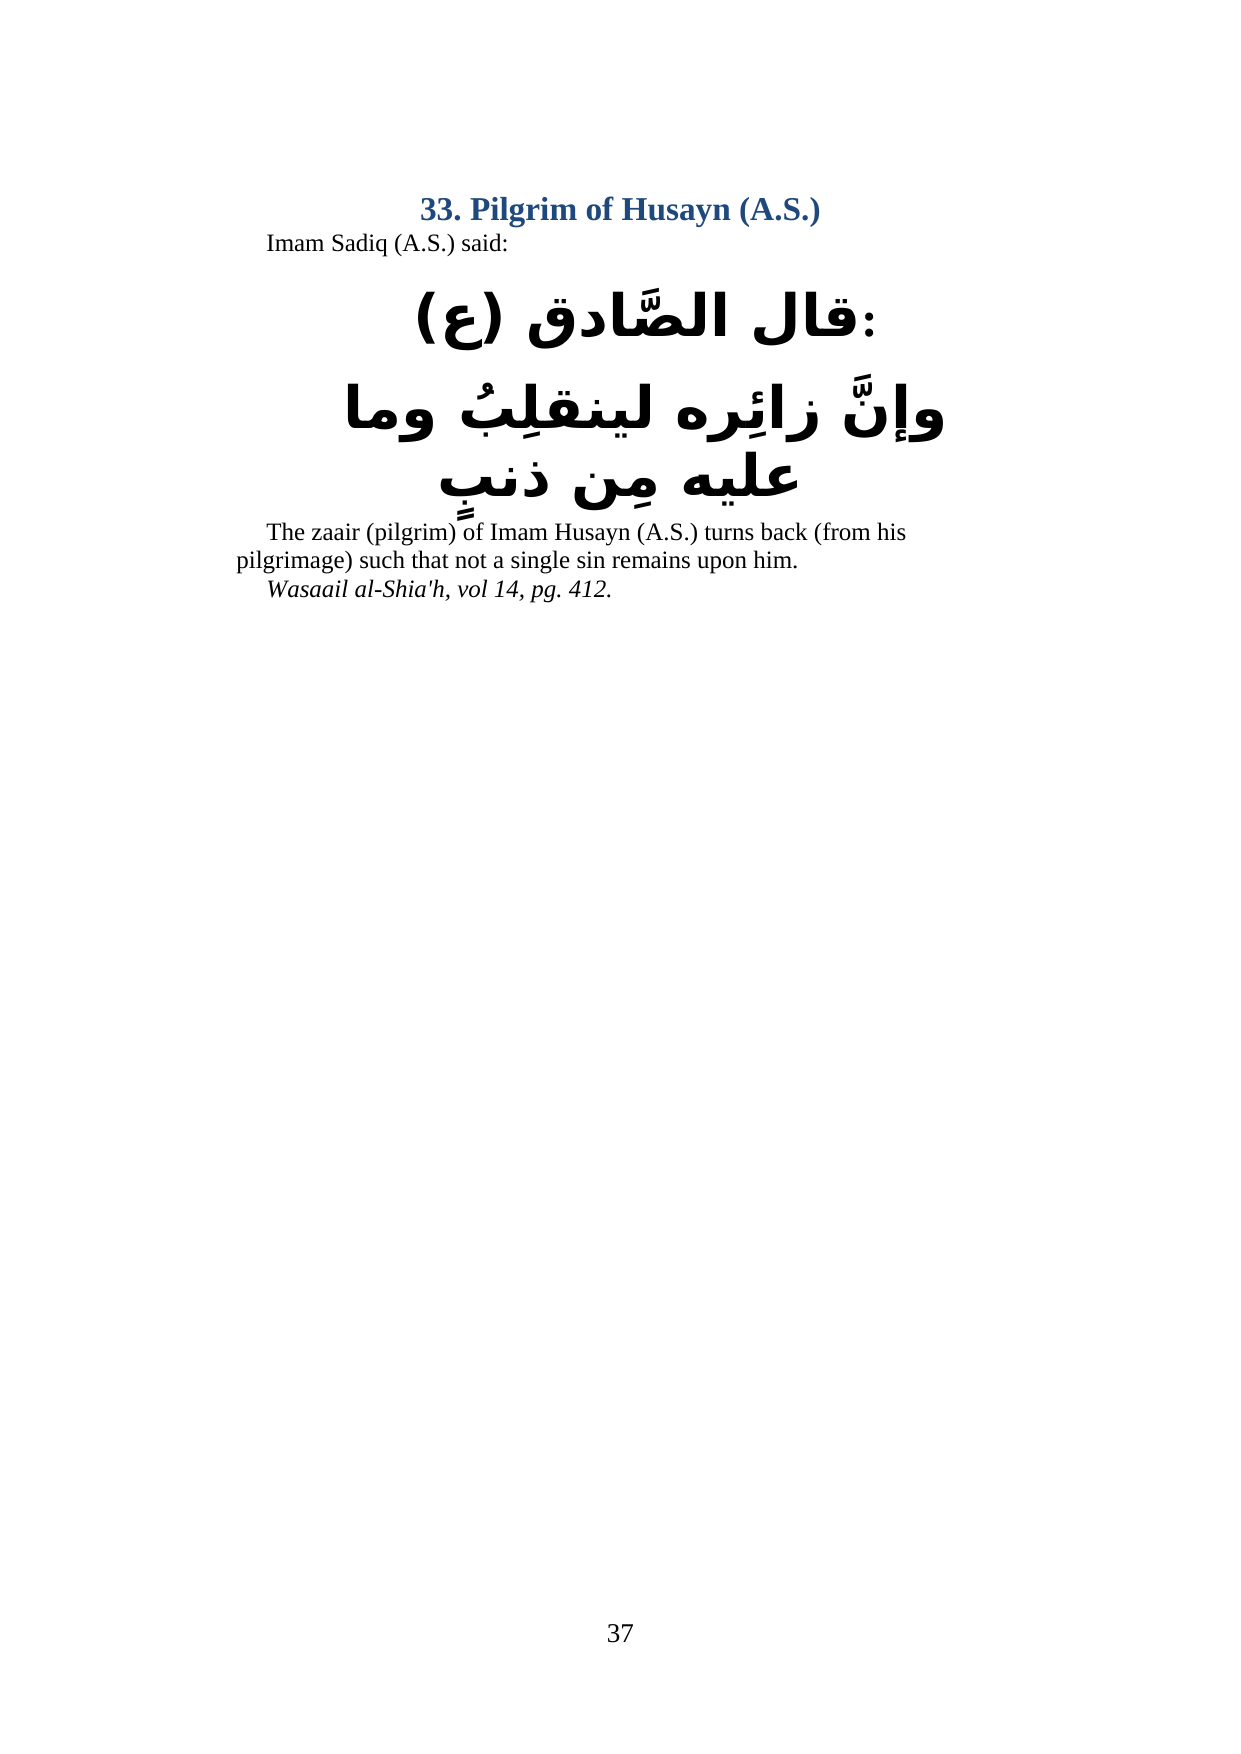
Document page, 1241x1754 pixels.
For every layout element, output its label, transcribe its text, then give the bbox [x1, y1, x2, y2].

text Imam Sadiq (A.S.) said: [236, 228, 1004, 257]
subtitle 33. Pilgrim of Husayn (A.S.) [236, 190, 1004, 228]
text قال الصَّادق (ع): [236, 282, 1004, 350]
text وإنَّ زائِره لينقلِبُ وما عليه مِن ذنبٍ [236, 375, 1004, 511]
text The zaair (pilgrim) of Imam Husayn (A.S.) turns back (from his pilgrimage) such that not a single sin remains upon him. [236, 517, 1004, 574]
text Wasaail al-Shia'h, vol 14, pg. 412. [236, 574, 1004, 603]
